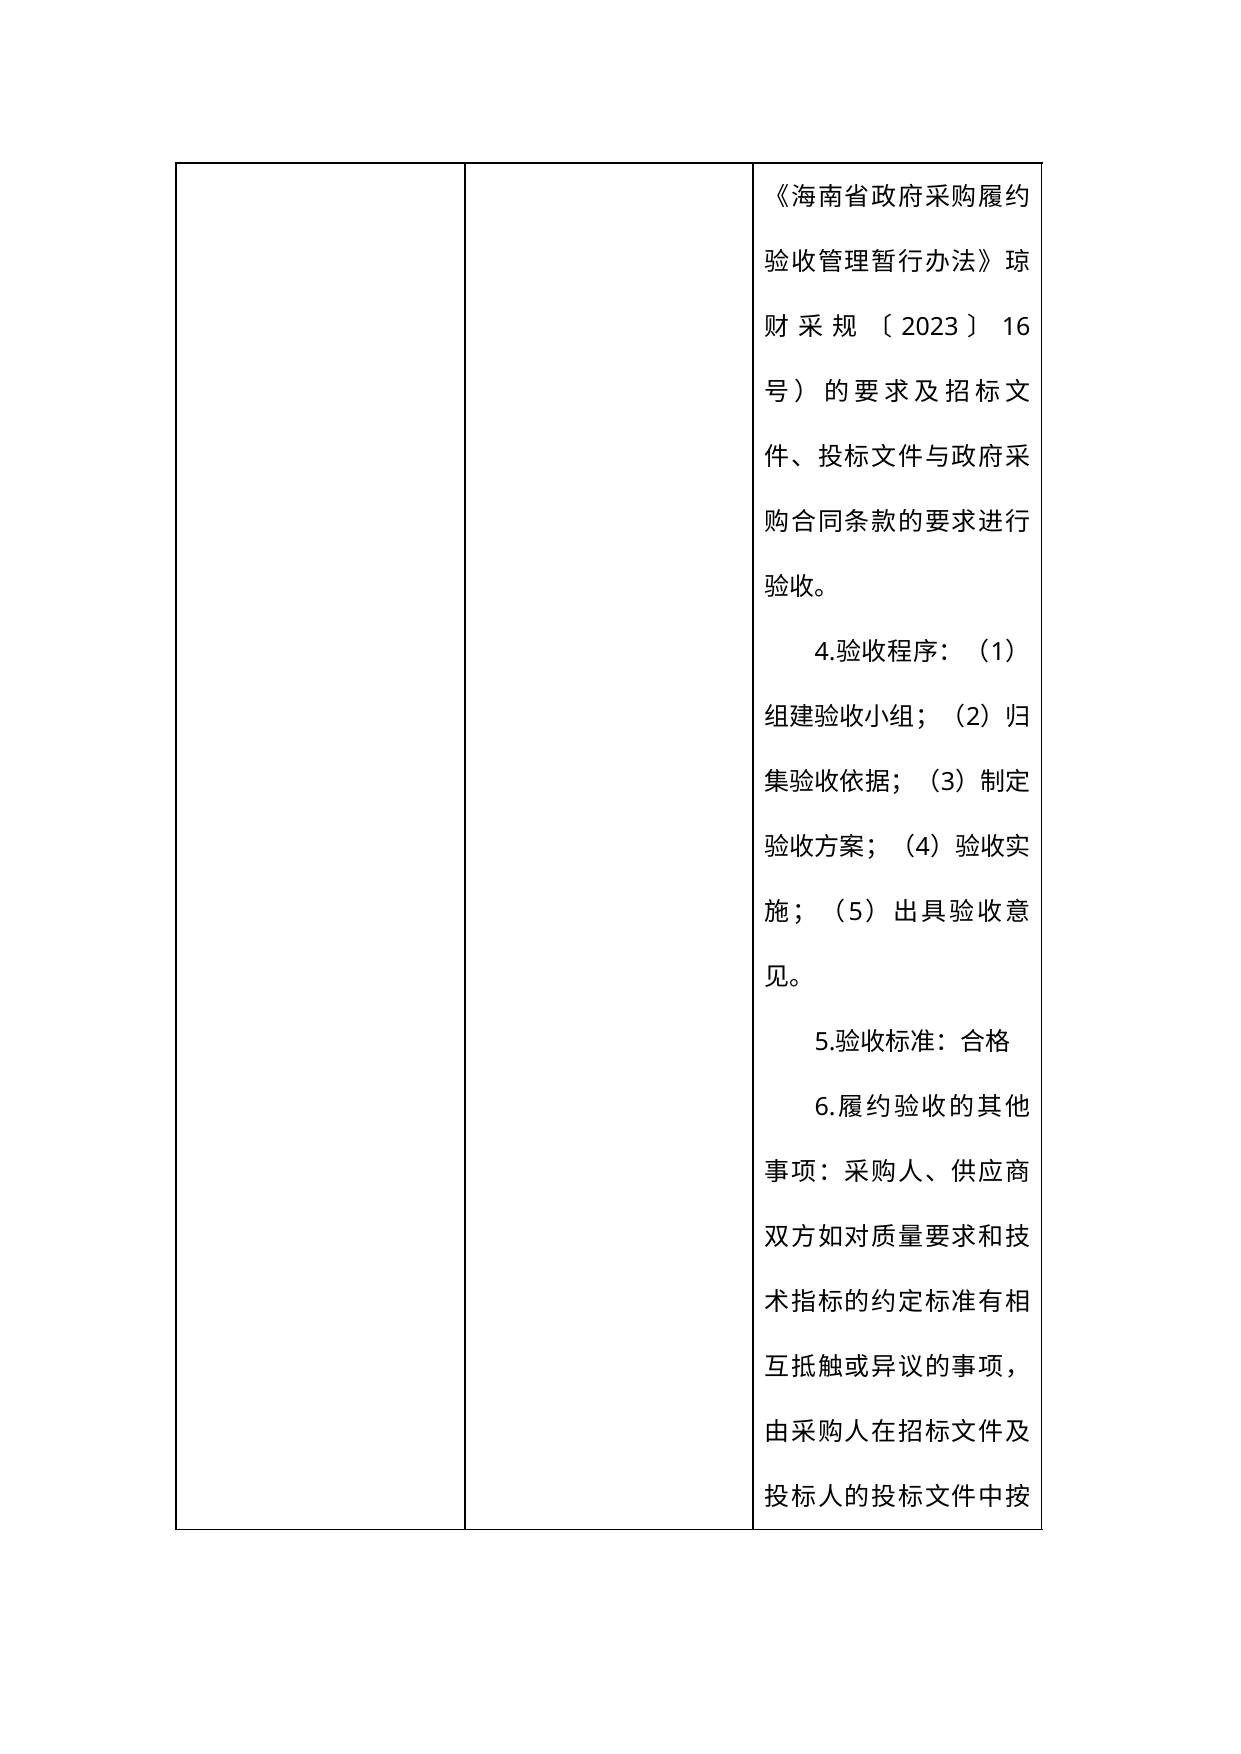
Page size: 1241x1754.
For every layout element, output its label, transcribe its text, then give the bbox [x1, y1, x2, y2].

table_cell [754, 164, 1041, 1528]
table_cell 5 [466, 164, 752, 1528]
table_cell [177, 164, 464, 1528]
